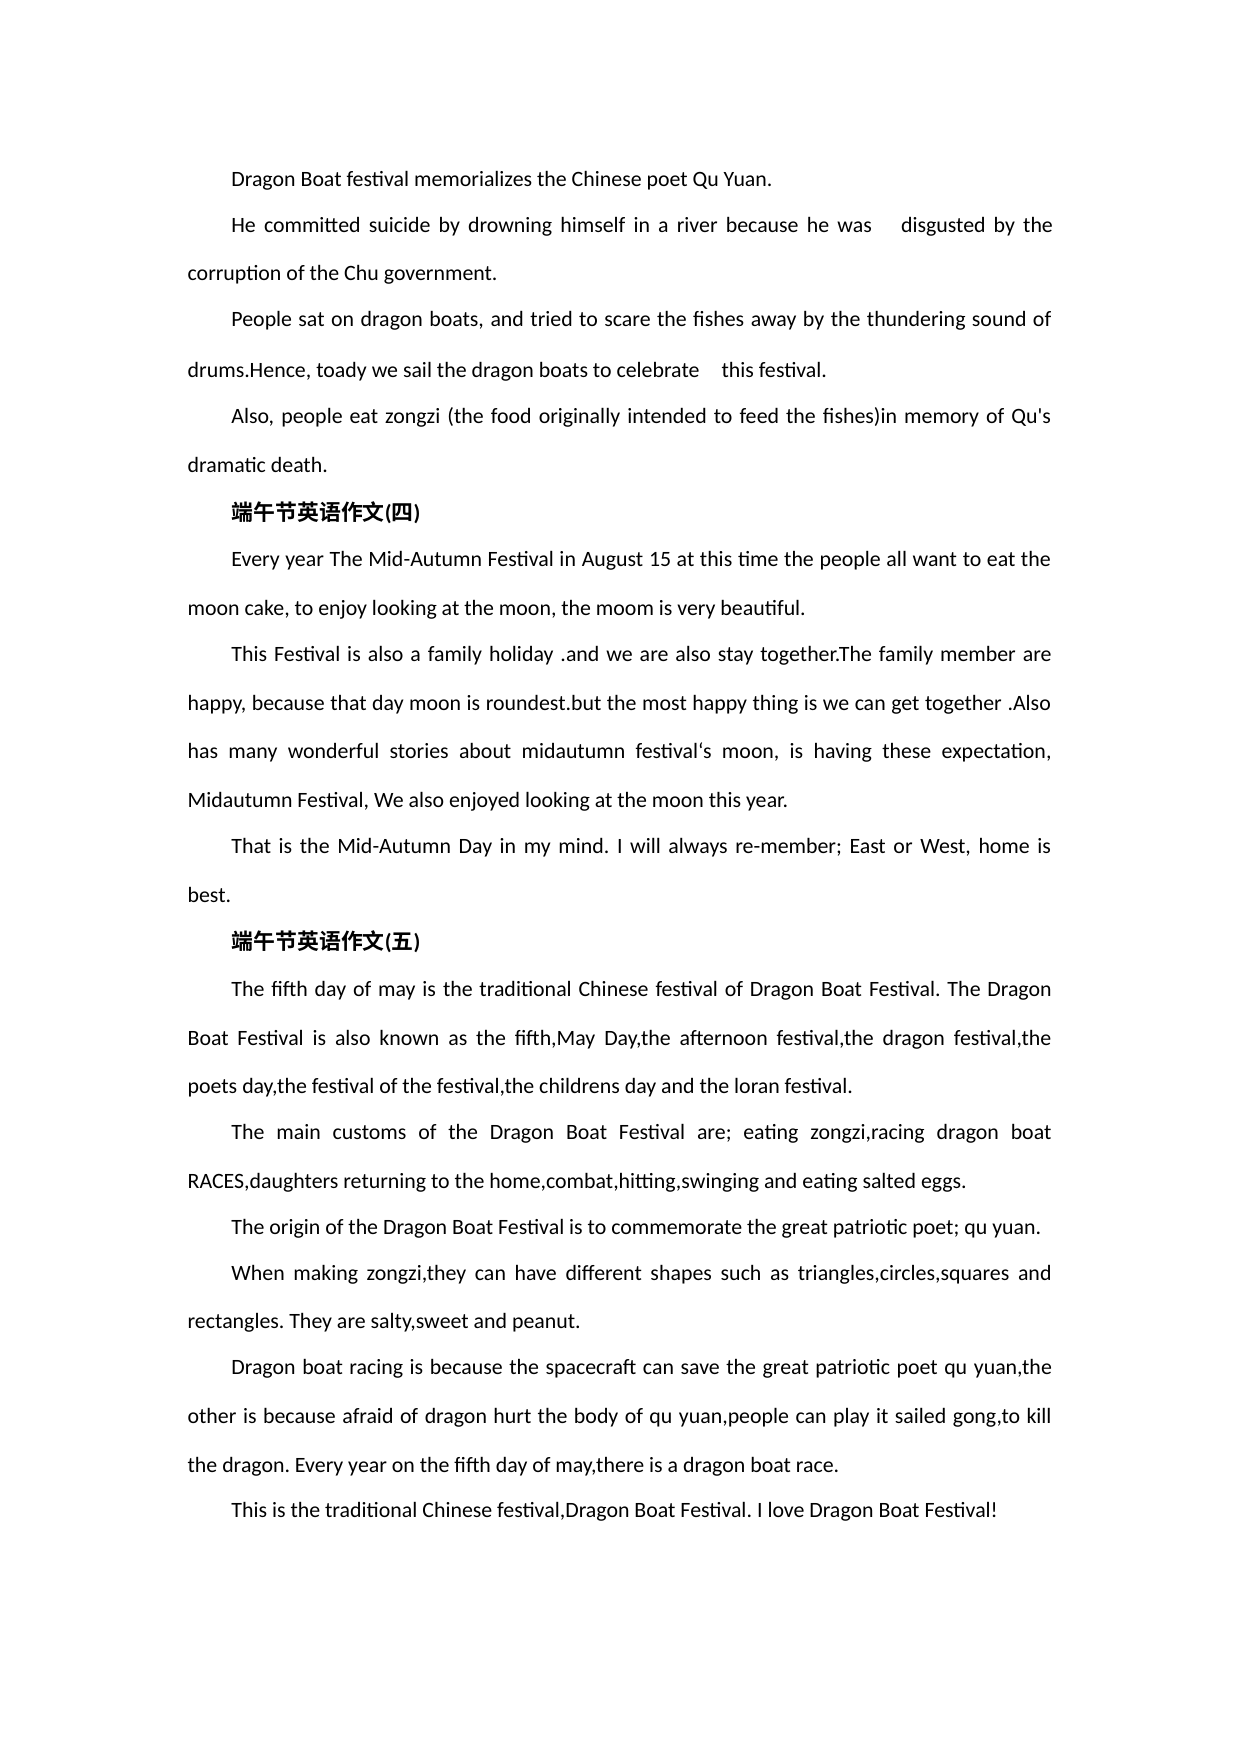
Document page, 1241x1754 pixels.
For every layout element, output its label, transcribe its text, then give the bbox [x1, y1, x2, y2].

text The fifth day of may is the traditional Chinese festival of Dragon Boat Festival. The Dragon Boat Festival is also known as the fifth,May Day,the afternoon festival,the dragon festival,the poets day,the festival of the festival,the childrens day and the loran festival. [187, 972, 1053, 1102]
text 端午节英语作文(五) [187, 924, 1053, 956]
text That is the Mid-Autumn Day in my mind. I will always re-member; East or West, home is best. [187, 829, 1053, 910]
text People sat on dragon boats, and tried to scare the fishes away by the thundering sound of drums.Hence, toady we sail the dragon boats to celebrate this festival. [187, 302, 1053, 384]
text The main customs of the Dragon Boat Festival are; eating zongzi,racing dragon boat RACES,daughters returning to the home,combat,hitting,swinging and eating salted eggs. [187, 1115, 1053, 1197]
text Every year The Mid-Autumn Festival in August 15 at this time the people all want to eat the moon cake, to enjoy looking at the moon, the moom is very beautiful. [187, 542, 1053, 624]
text When making zongzi,they can have different shapes such as triangles,circles,squares and rectangles. They are salty,sweet and peanut. [187, 1256, 1053, 1337]
text Dragon boat racing is because the spacecraft can save the great patriotic poet qu yuan,the other is because afraid of dragon hurt the body of qu yuan,people can play it sailed gong,to kill the dragon. Every year on the fifth day of may,there is a dragon boat race. [187, 1350, 1053, 1480]
text This is the traditional Chinese festival,Dragon Boat Festival. I love Dragon Boat Festival! [187, 1494, 1053, 1526]
text Also, people eat zongzi (the food originally intended to feed the fishes)in memory of Qu's dramatic death. [187, 399, 1053, 481]
text This Festival is also a family holiday .and we are also stay together.The family member are happy, because that day moon is roundest.but the most happy thing is we can get together .Also has many wonderful stories about midautumn festival‘s moon, is having these expectation, Midautumn Festival, We also enjoyed looking at the moon this year. [187, 637, 1053, 816]
text Dragon Boat festival memorializes the Chinese poet Qu Yuan. [187, 162, 1053, 194]
text The origin of the Dragon Boat Festival is to commemorate the great patriotic poet; qu yuan. [187, 1210, 1053, 1242]
text 端午节英语作文(四) [187, 494, 1053, 527]
text He committed suicide by drowning himself in a river because he was disgusted by the corruption of the Chu government. [187, 208, 1053, 289]
